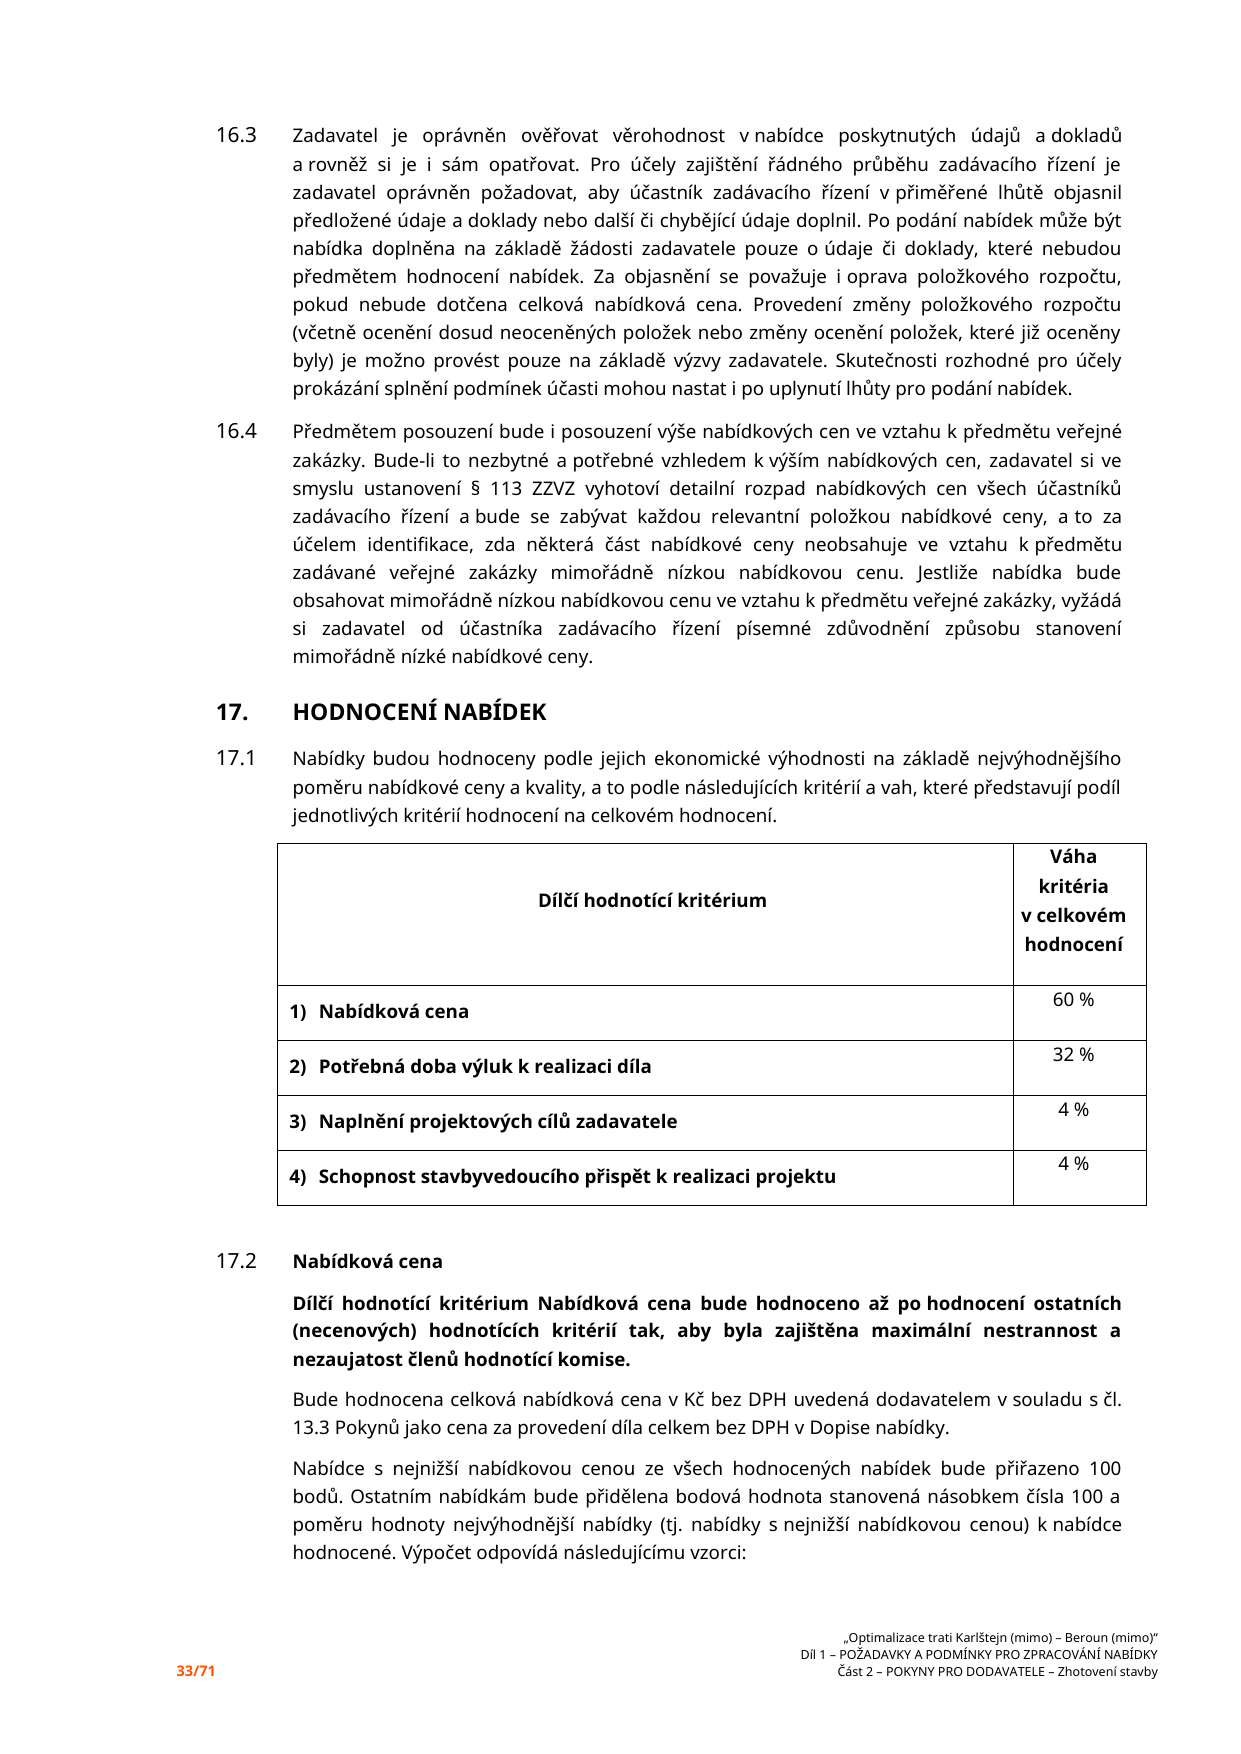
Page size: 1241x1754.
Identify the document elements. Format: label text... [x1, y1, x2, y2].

table_header Váha kritéria v celkovém hodnocení [1014, 844, 1146, 985]
text HODNOCENÍ NABÍDEK [216, 696, 1122, 728]
table_header Dílčí hodnotící kritérium [278, 844, 1013, 985]
list Dílčí hodnotící kritérium Nabídková cena bude hodnoceno až po hodnocení ostatních (necenových) hodnotících kritérií tak, aby byla zajištěna maximální nestrannost a nezaujatost členů hodnotící komise. [292, 1290, 1122, 1371]
table_cell 32 % [1014, 1041, 1146, 1095]
text Nabídky budou hodnoceny podle jejich ekonomické výhodnosti na základě nejvýhodnějšího poměru nabídkové ceny a kvality, a to podle následujících kritérií a vah, které představují podíl jednotlivých kritérií hodnocení na celkovém hodnocení. [216, 743, 1122, 828]
text Předmětem posouzení bude i posouzení výše nabídkových cen ve vztahu k předmětu veřejné zakázky. Bude-li to nezbytné a potřebné vzhledem k výším nabídkových cen, zadavatel si ve smyslu ustanovení § 113 ZZVZ vyhotoví detailní rozpad nabídkových cen všech účastníků zadávacího řízení a bude se zabývat každou relevantní položkou nabídkové ceny, a to za účelem identifikace, zda některá část nabídkové ceny neobsahuje ve vztahu k předmětu zadávané veřejné zakázky mimořádně nízkou nabídkovou cenu. Jestliže nabídka bude obsahovat mimořádně nízkou nabídkovou cenu ve vztahu k předmětu veřejné zakázky, vyžádá si zadavatel od účastníka zadávacího řízení písemné zdůvodnění způsobu stanovení mimořádně nízké nabídkové ceny. [216, 416, 1122, 669]
table_cell Potřebná doba výluk k realizaci díla [278, 1041, 1013, 1095]
text Nabídková cena [216, 1246, 1122, 1274]
table_cell 4 % [1014, 1151, 1146, 1204]
text Zadavatel je oprávněn ověřovat věrohodnost v nabídce poskytnutých údajů a dokladů a rovněž si je i sám opatřovat. Pro účely zajištění řádného průběhu zadávacího řízení je zadavatel oprávněn požadovat, aby účastník zadávacího řízení v přiměřené lhůtě objasnil předložené údaje a doklady nebo další či chybějící údaje doplnil. Po podání nabídek může být nabídka doplněna na základě žádosti zadavatele pouze o údaje či doklady, které nebudou předmětem hodnocení nabídek. Za objasnění se považuje i oprava položkového rozpočtu, pokud nebude dotčena celková nabídková cena. Provedení změny položkového rozpočtu (včetně ocenění dosud neoceněných položek nebo změny ocenění položek, které již oceněny byly) je možno provést pouze na základě výzvy zadavatele. Skutečnosti rozhodné pro účely prokázání splnění podmínek účasti mohou nastat i po uplynutí lhůty pro podání nabídek. [216, 121, 1122, 401]
list Bude hodnocena celková nabídková cena v Kč bez DPH uvedená dodavatelem v souladu s čl. 13.3 Pokynů jako cena za provedení díla celkem bez DPH v Dopise nabídky. [292, 1386, 1122, 1440]
table_cell Schopnost stavbyvedoucího přispět k realizaci projektu [278, 1151, 1013, 1204]
table_cell 4 % [1014, 1096, 1146, 1150]
table_cell Naplnění projektových cílů zadavatele [278, 1096, 1013, 1150]
table_cell Nabídková cena [278, 986, 1013, 1040]
table_cell 60 % [1014, 986, 1146, 1040]
list Nabídce s nejnižší nabídkovou cenou ze všech hodnocených nabídek bude přiřazeno 100 bodů. Ostatním nabídkám bude přidělena bodová hodnota stanovená násobkem čísla 100 a poměru hodnoty nejvýhodnější nabídky (tj. nabídky s nejnižší nabídkovou cenou) k nabídce hodnocené. Výpočet odpovídá následujícímu vzorci: [292, 1455, 1122, 1564]
